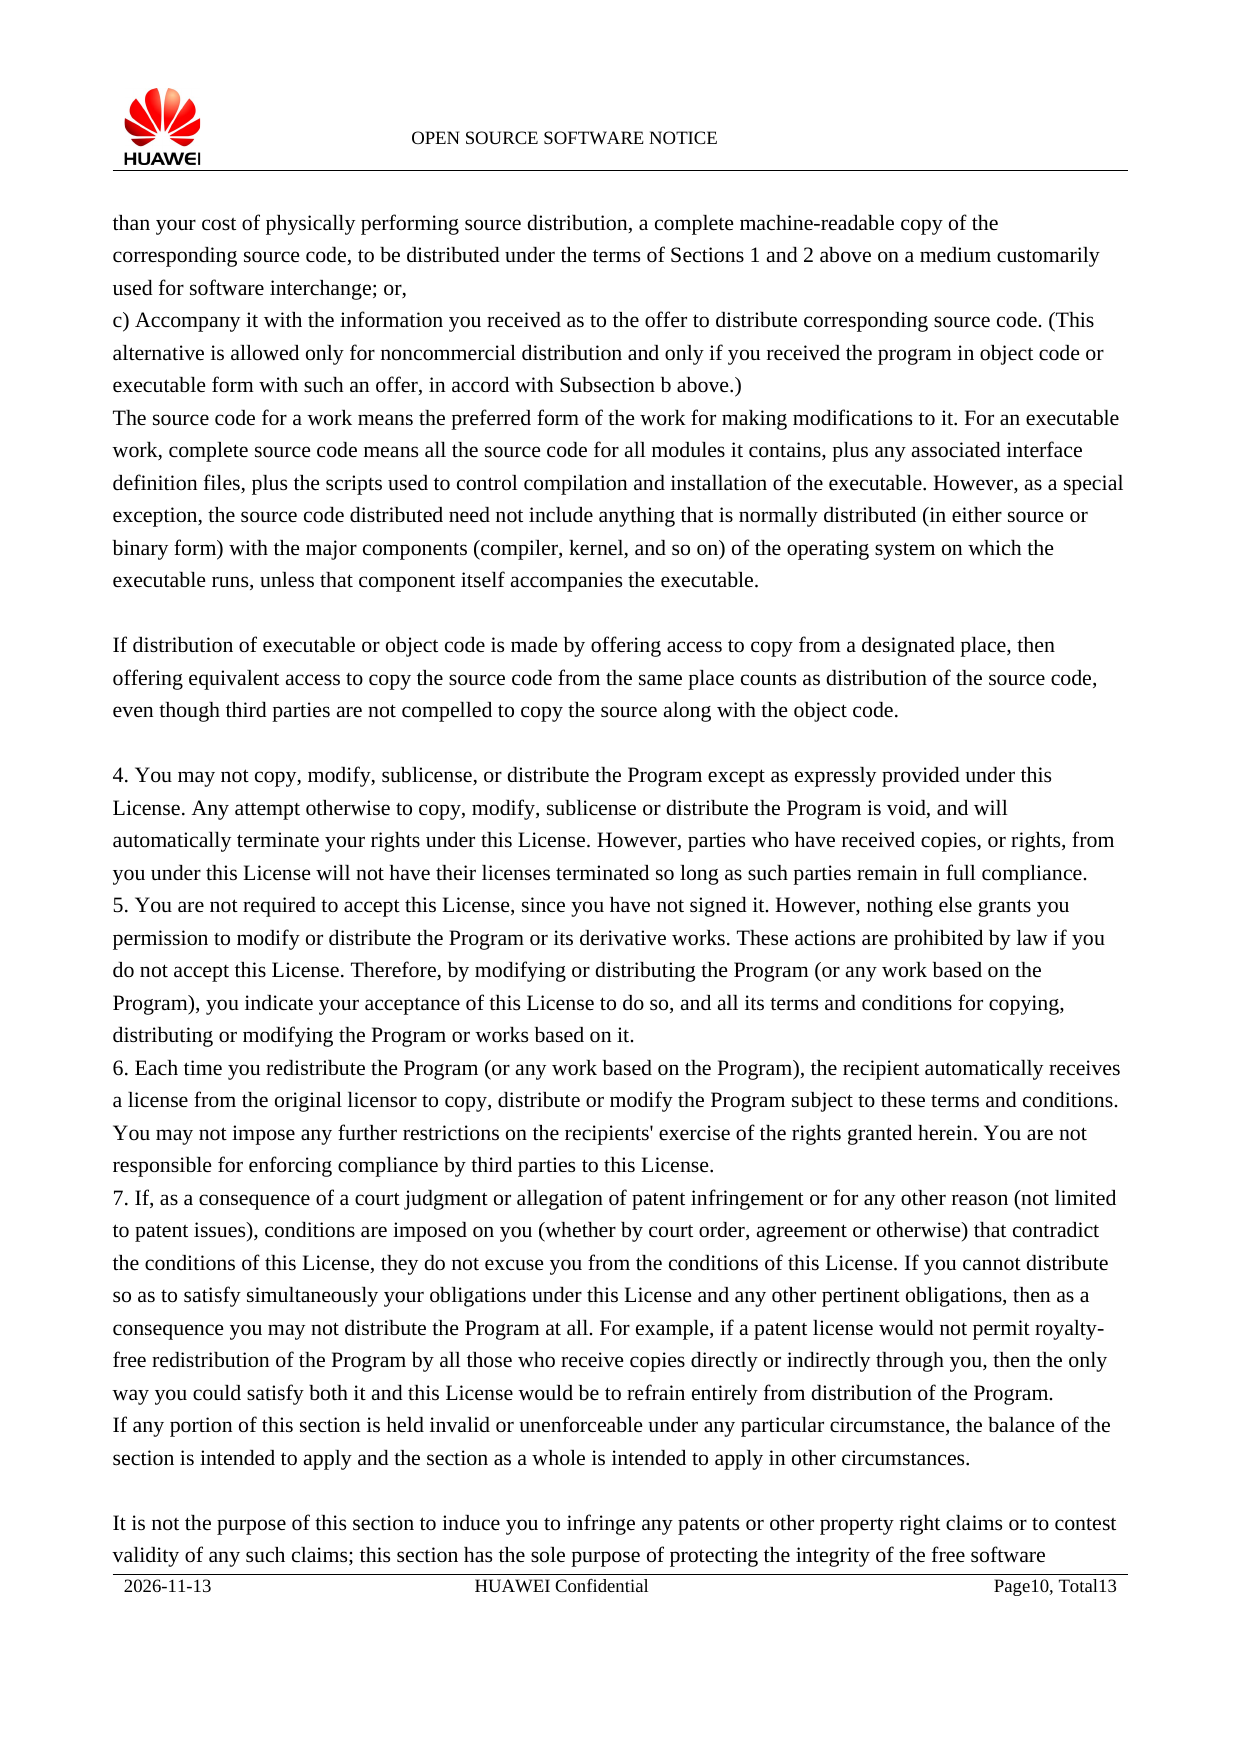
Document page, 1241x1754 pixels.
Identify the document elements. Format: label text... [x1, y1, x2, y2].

picture [124, 88, 201, 165]
